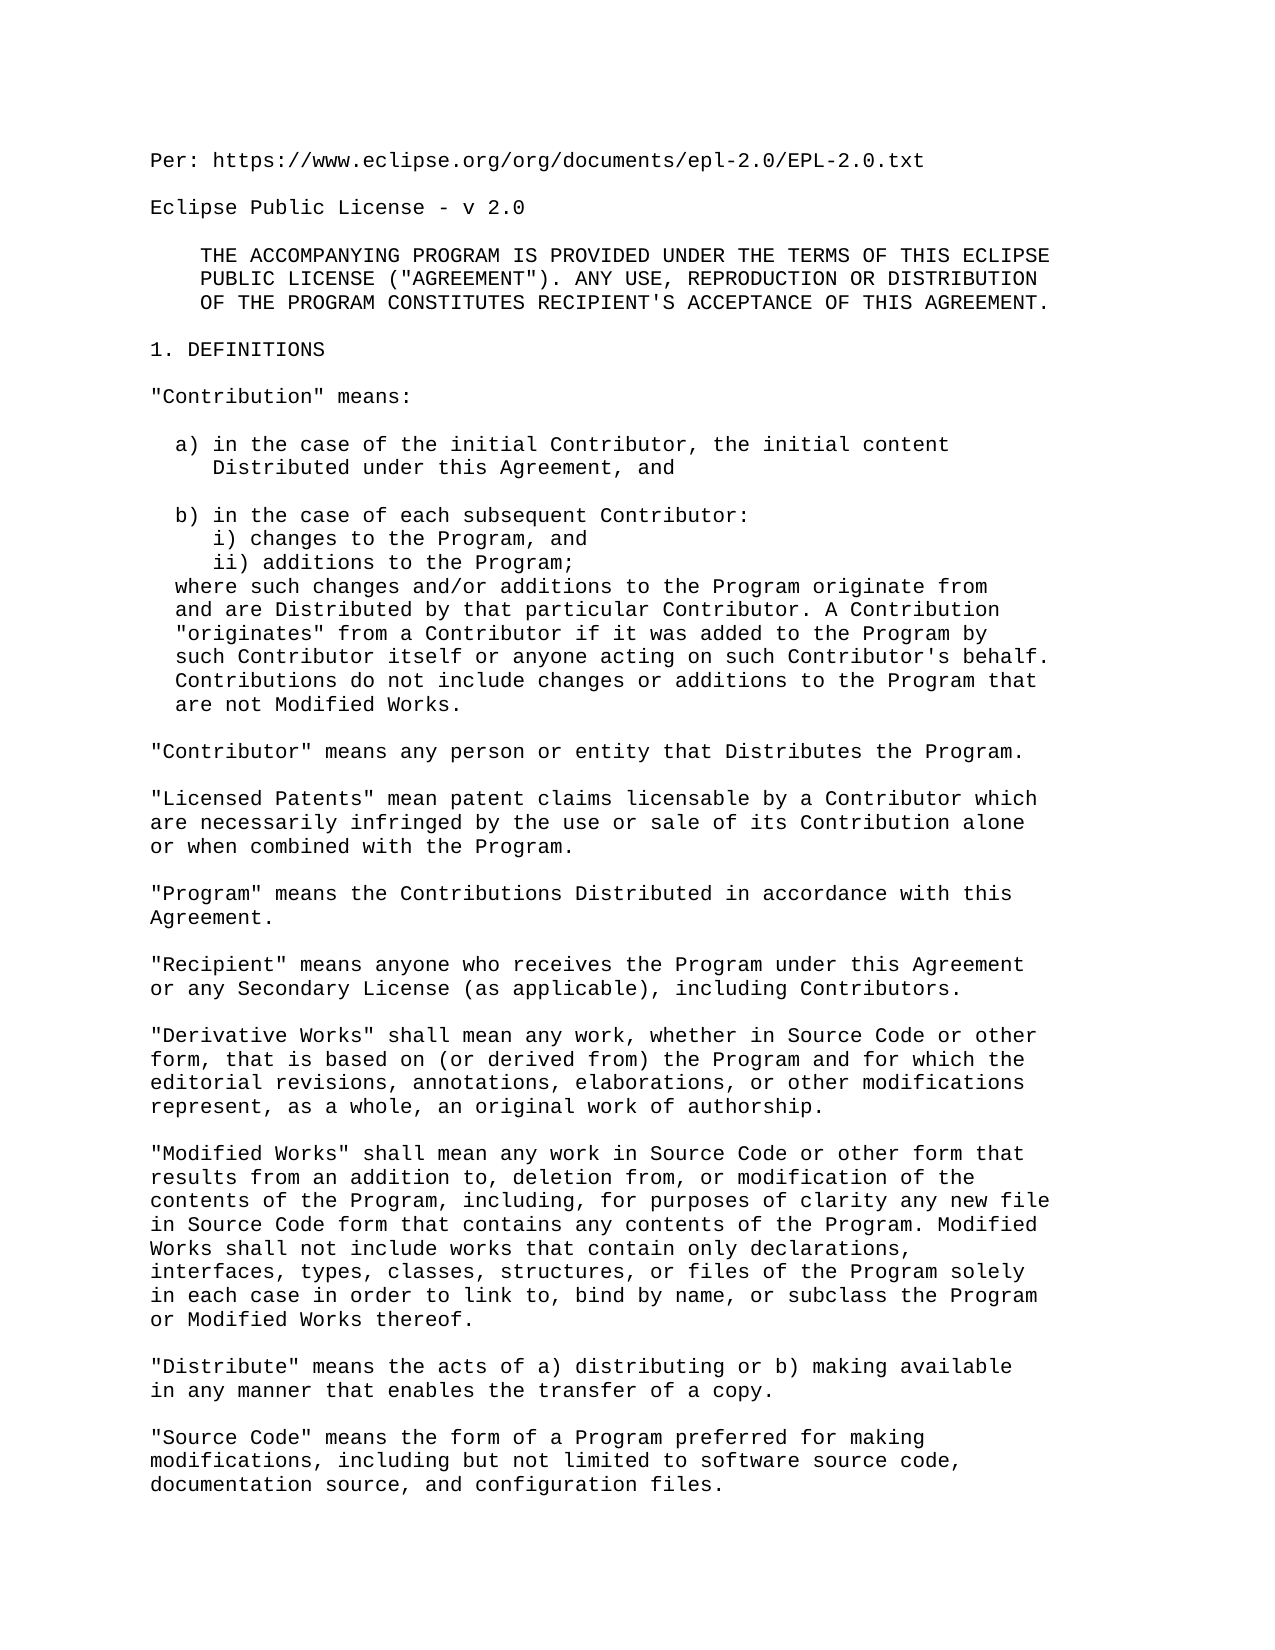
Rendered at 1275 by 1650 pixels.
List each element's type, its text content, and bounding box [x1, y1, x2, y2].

text a) in the case of the initial Contributor, the initial content [150, 434, 1125, 457]
text "Recipient" means anyone who receives the Program under this Agreement [150, 954, 1125, 978]
text Eclipse Public License - v 2.0 [150, 197, 1125, 221]
text contents of the Program, including, for purposes of clarity any new file [150, 1190, 1125, 1214]
text results from an addition to, deletion from, or modification of the [150, 1167, 1125, 1190]
text Agreement. [150, 907, 1125, 930]
text "Contribution" means: [150, 386, 1125, 410]
text or any Secondary License (as applicable), including Contributors. [150, 978, 1125, 1001]
text such Contributor itself or anyone acting on such Contributor's behalf. [150, 647, 1125, 670]
text or when combined with the Program. [150, 836, 1125, 859]
text in any manner that enables the transfer of a copy. [150, 1379, 1125, 1403]
text Per: https://www.eclipse.org/org/documents/epl-2.0/EPL-2.0.txt [150, 150, 1125, 174]
text "Derivative Works" shall mean any work, whether in Source Code or other [150, 1025, 1125, 1048]
text 1. DEFINITIONS [150, 339, 1125, 363]
text documentation source, and configuration files. [150, 1474, 1125, 1498]
text "originates" from a Contributor if it was added to the Program by [150, 623, 1125, 647]
text or Modified Works thereof. [150, 1309, 1125, 1332]
text PUBLIC LICENSE ("AGREEMENT"). ANY USE, REPRODUCTION OR DISTRIBUTION [150, 268, 1125, 292]
text Contributions do not include changes or additions to the Program that [150, 670, 1125, 694]
text Distributed under this Agreement, and [150, 457, 1125, 481]
text in Source Code form that contains any contents of the Program. Modified [150, 1214, 1125, 1238]
text "Source Code" means the form of a Program preferred for making [150, 1427, 1125, 1451]
text represent, as a whole, an original work of authorship. [150, 1096, 1125, 1119]
text form, that is based on (or derived from) the Program and for which the [150, 1048, 1125, 1072]
text "Distribute" means the acts of a) distributing or b) making available [150, 1356, 1125, 1379]
text are necessarily infringed by the use or sale of its Contribution alone [150, 812, 1125, 836]
text and are Distributed by that particular Contributor. A Contribution [150, 599, 1125, 623]
text "Modified Works" shall mean any work in Source Code or other form that [150, 1143, 1125, 1167]
text "Licensed Patents" mean patent claims licensable by a Contributor which [150, 788, 1125, 812]
text ii) additions to the Program; [150, 552, 1125, 576]
text where such changes and/or additions to the Program originate from [150, 576, 1125, 599]
text editorial revisions, annotations, elaborations, or other modifications [150, 1072, 1125, 1096]
text THE ACCOMPANYING PROGRAM IS PROVIDED UNDER THE TERMS OF THIS ECLIPSE [150, 244, 1125, 268]
text i) changes to the Program, and [150, 528, 1125, 552]
text Works shall not include works that contain only declarations, [150, 1238, 1125, 1261]
text interfaces, types, classes, structures, or files of the Program solely [150, 1261, 1125, 1285]
text are not Modified Works. [150, 694, 1125, 717]
text in each case in order to link to, bind by name, or subclass the Program [150, 1285, 1125, 1309]
text "Program" means the Contributions Distributed in accordance with this [150, 883, 1125, 907]
text OF THE PROGRAM CONSTITUTES RECIPIENT'S ACCEPTANCE OF THIS AGREEMENT. [150, 292, 1125, 316]
text modifications, including but not limited to software source code, [150, 1451, 1125, 1474]
text b) in the case of each subsequent Contributor: [150, 505, 1125, 528]
text "Contributor" means any person or entity that Distributes the Program. [150, 741, 1125, 765]
